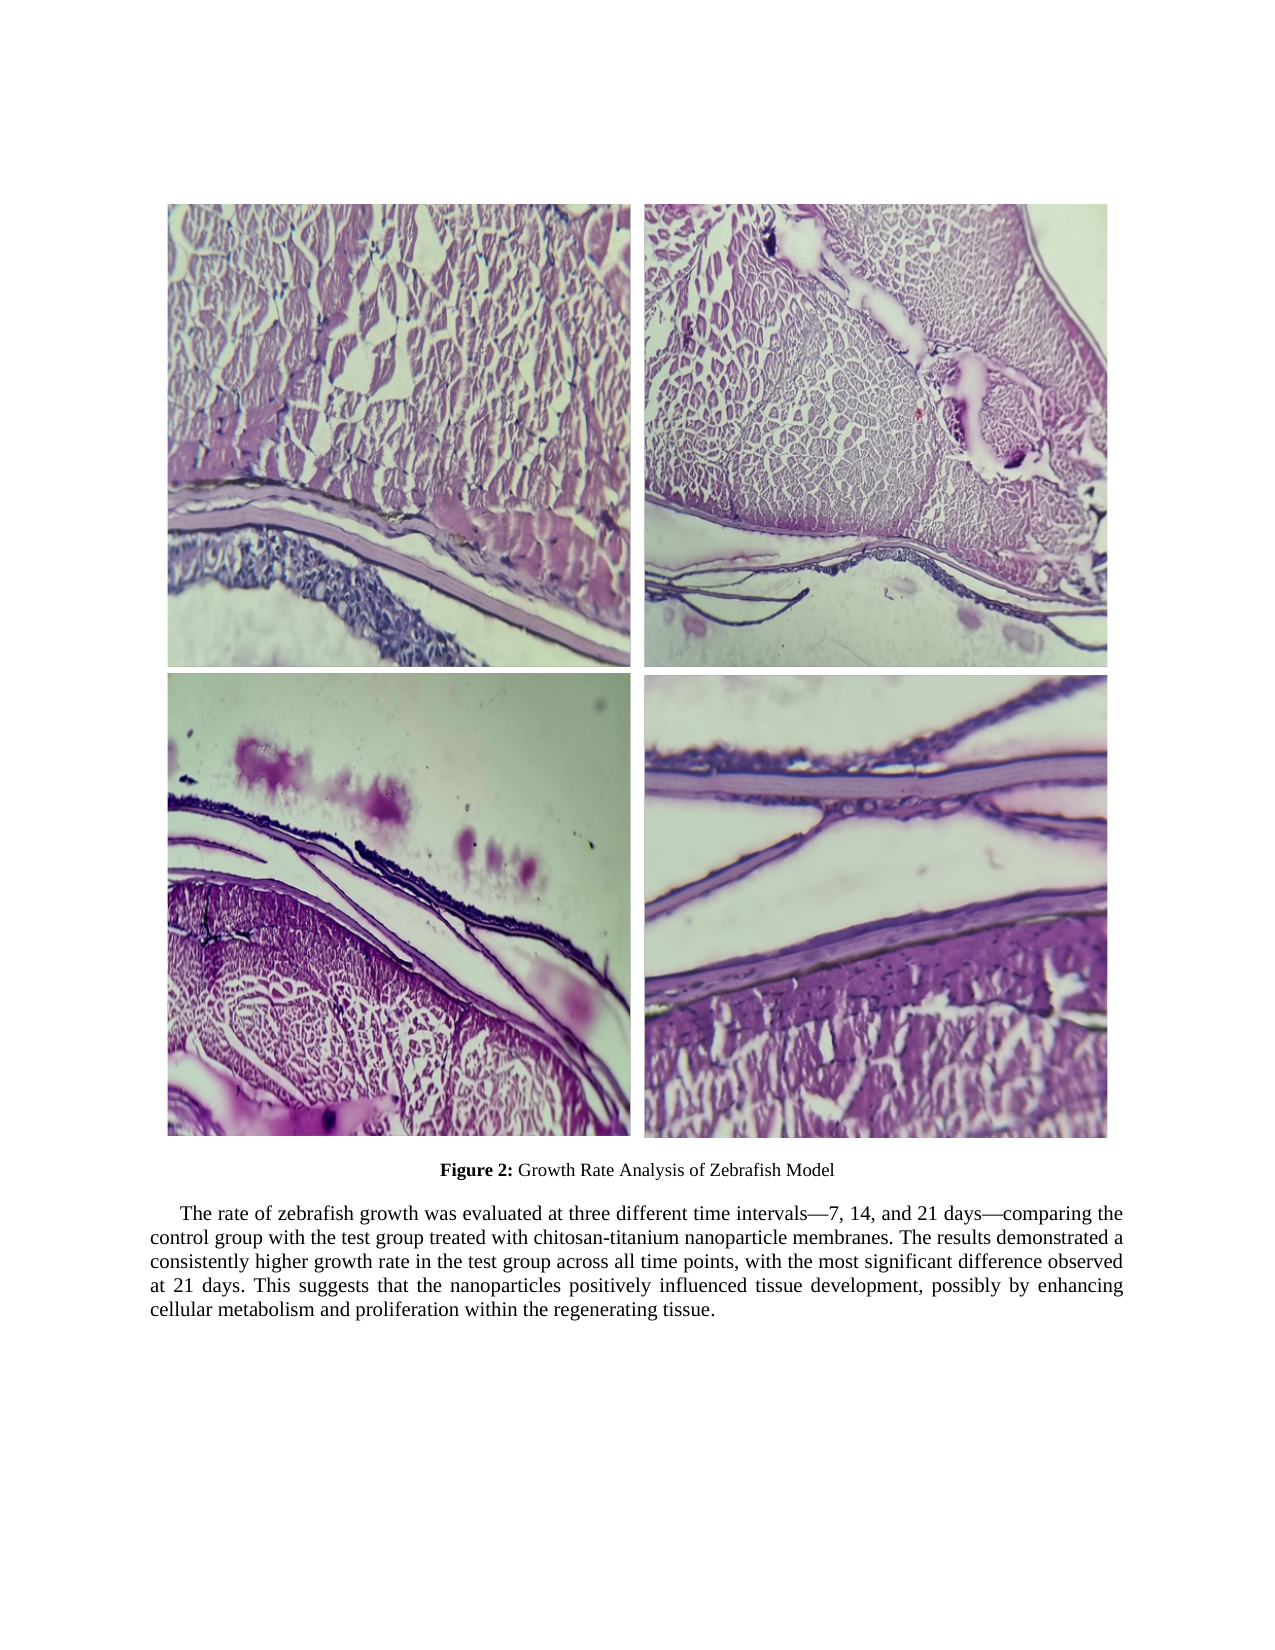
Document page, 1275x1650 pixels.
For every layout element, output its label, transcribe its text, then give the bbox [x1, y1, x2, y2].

text The rate of zebrafish growth was evaluated at three different time intervals—7, 14, and 21 days—comparing the control group with the test group treated with chitosan-titanium nanoparticle membranes. The results demonstrated a consistently higher growth rate in the test group across all time points, with the most significant difference observed at 21 days. This suggests that the nanoparticles positively influenced tissue development, possibly by enhancing cellular metabolism and proliferation within the regenerating tissue. [150, 1201, 1125, 1321]
text Figure 2: Growth Rate Analysis of Zebrafish Model [150, 1158, 1125, 1180]
picture [167, 204, 1108, 1138]
